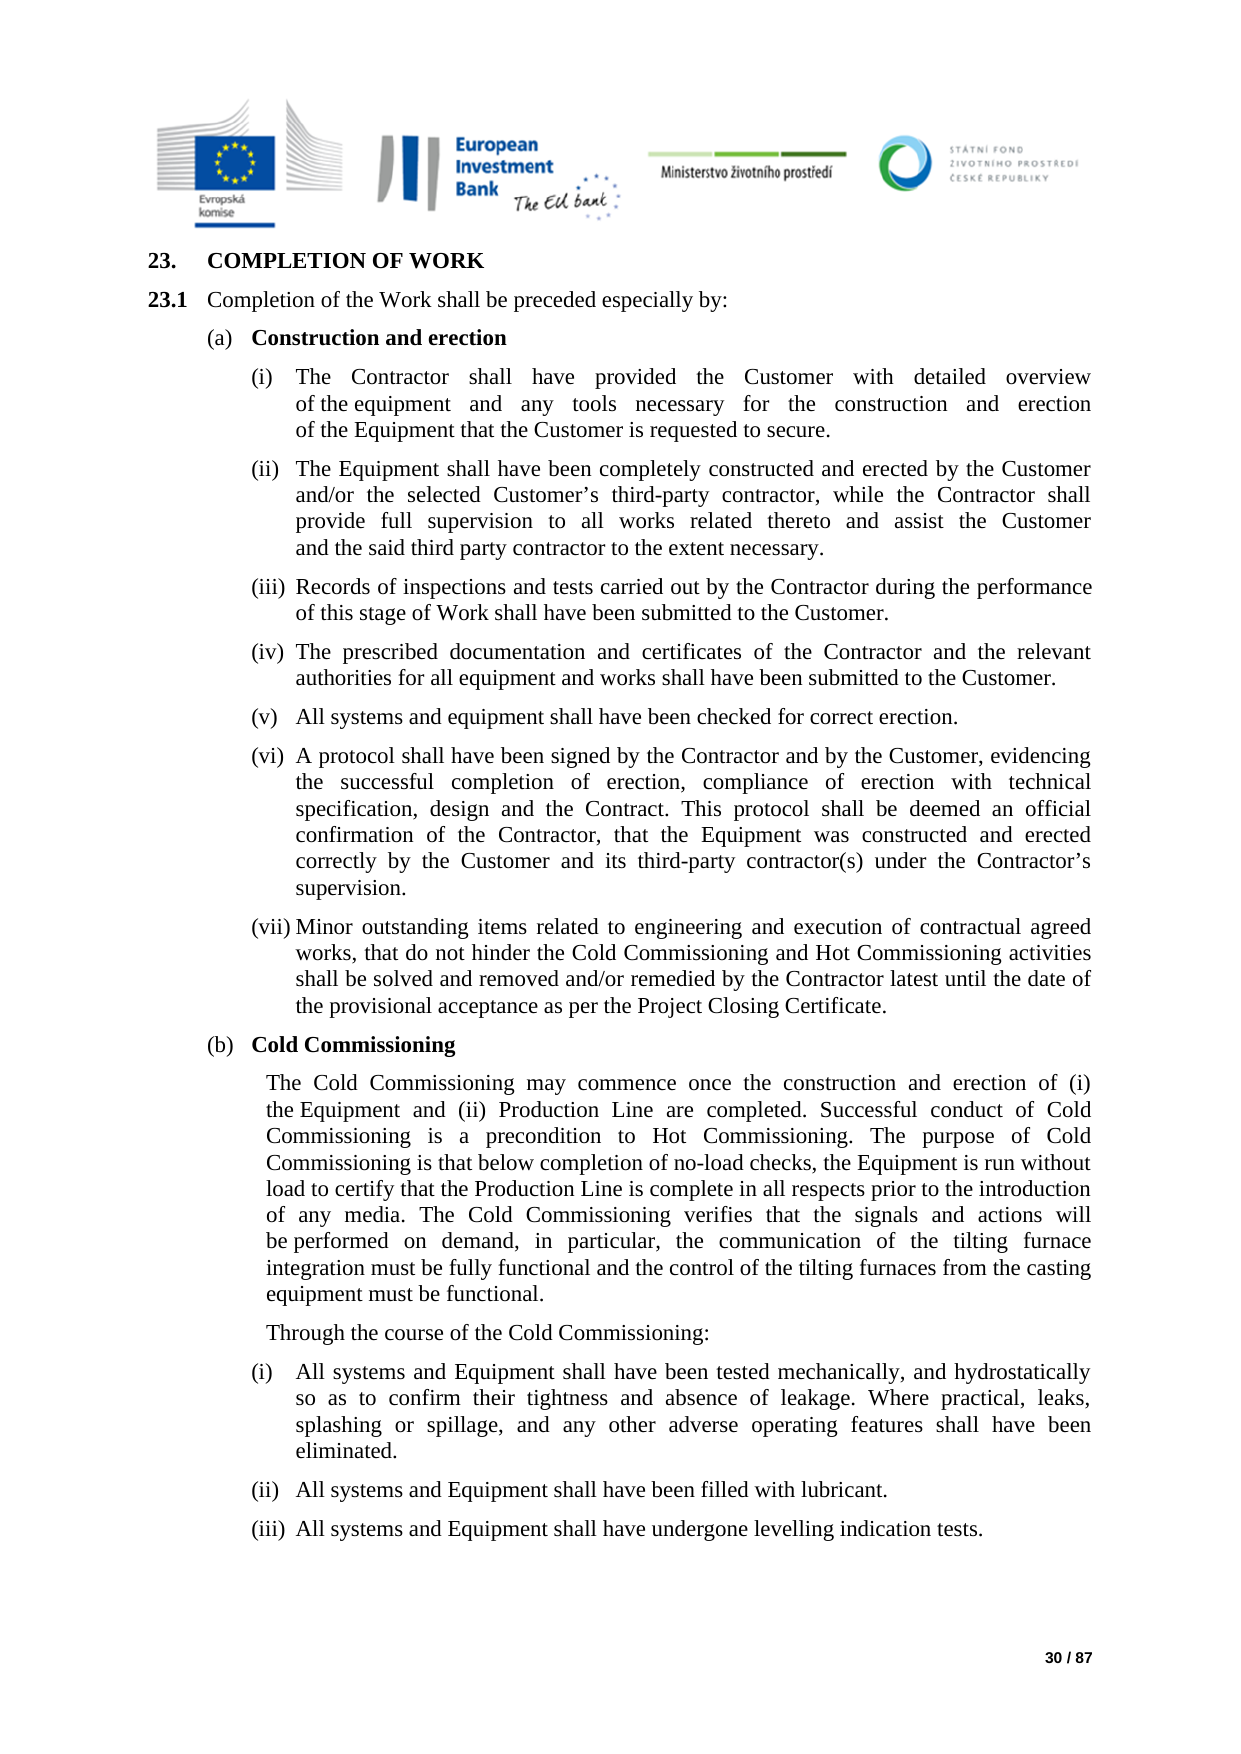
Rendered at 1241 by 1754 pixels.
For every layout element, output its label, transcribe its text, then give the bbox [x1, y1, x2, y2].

text All systems and Equipment shall have been filled with lubricant. [251, 1476, 1092, 1502]
text Records of inspections and tests carried out by the Contractor during the performance of this stage of Work shall have been submitted to the Customer. [251, 573, 1092, 626]
text Cold Commissioning [207, 1031, 1092, 1057]
text The Equipment shall have been completely constructed and erected by the Customer and/or the selected Customer’s third-party contractor, while the Contractor shall provide full supervision to all works related thereto and assist the Customer and the said third party contractor to the extent necessary. [251, 455, 1092, 560]
text A protocol shall have been signed by the Contractor and by the Customer, evidencing the successful completion of erection, compliance of erection with technical specification, design and the Contract. This protocol shall be deemed an official confirmation of the Contractor, that the Equipment was constructed and erected correctly by the Customer and its third-party contractor(s) under the Contractor’s supervision. [251, 742, 1092, 900]
text The Contractor shall have provided the Customer with detailed overview of the equipment and any tools necessary for the construction and erection of the Equipment that the Customer is requested to secure. [251, 363, 1092, 442]
text The Cold Commissioning may commence once the construction and erection of (i) the Equipment and (ii) Production Line are completed. Successful conduct of Cold Commissioning is a precondition to Hot Commissioning. The purpose of Cold Commissioning is that below completion of no-load checks, the Equipment is run without load to certify that the Production Line is complete in all respects prior to the introduction of any media. The Cold Commissioning verifies that the signals and actions will be performed on demand, in particular, the communication of the tilting furnace integration must be fully functional and the control of the tilting furnaces from the casting equipment must be functional. [266, 1069, 1092, 1307]
text All systems and equipment shall have been checked for correct erection. [251, 703, 1092, 729]
picture [147, 87, 1093, 235]
text All systems and Equipment shall have undergone levelling indication tests. [251, 1515, 1092, 1541]
text Completion of the Work shall be preceded especially by: [148, 286, 1092, 312]
text The prescribed documentation and certificates of the Contractor and the relevant authorities for all equipment and works shall have been submitted to the Customer. [251, 638, 1092, 691]
text Minor outstanding items related to engineering and execution of contractual agreed works, that do not hinder the Cold Commissioning and Hot Commissioning activities shall be solved and removed and/or remedied by the Contractor latest until the date of the provisional acceptance as per the Project Closing Certificate. [251, 913, 1092, 1018]
text Through the course of the Cold Commissioning: [266, 1319, 1092, 1346]
text All systems and Equipment shall have been tested mechanically, and hydrostatically so as to confirm their tightness and absence of leakage. Where practical, leaks, splashing or spillage, and any other adverse operating features shall have been eliminated. [251, 1358, 1092, 1463]
text Construction and erection [207, 324, 1092, 351]
text COMPLETION OF WORK [148, 247, 1092, 273]
